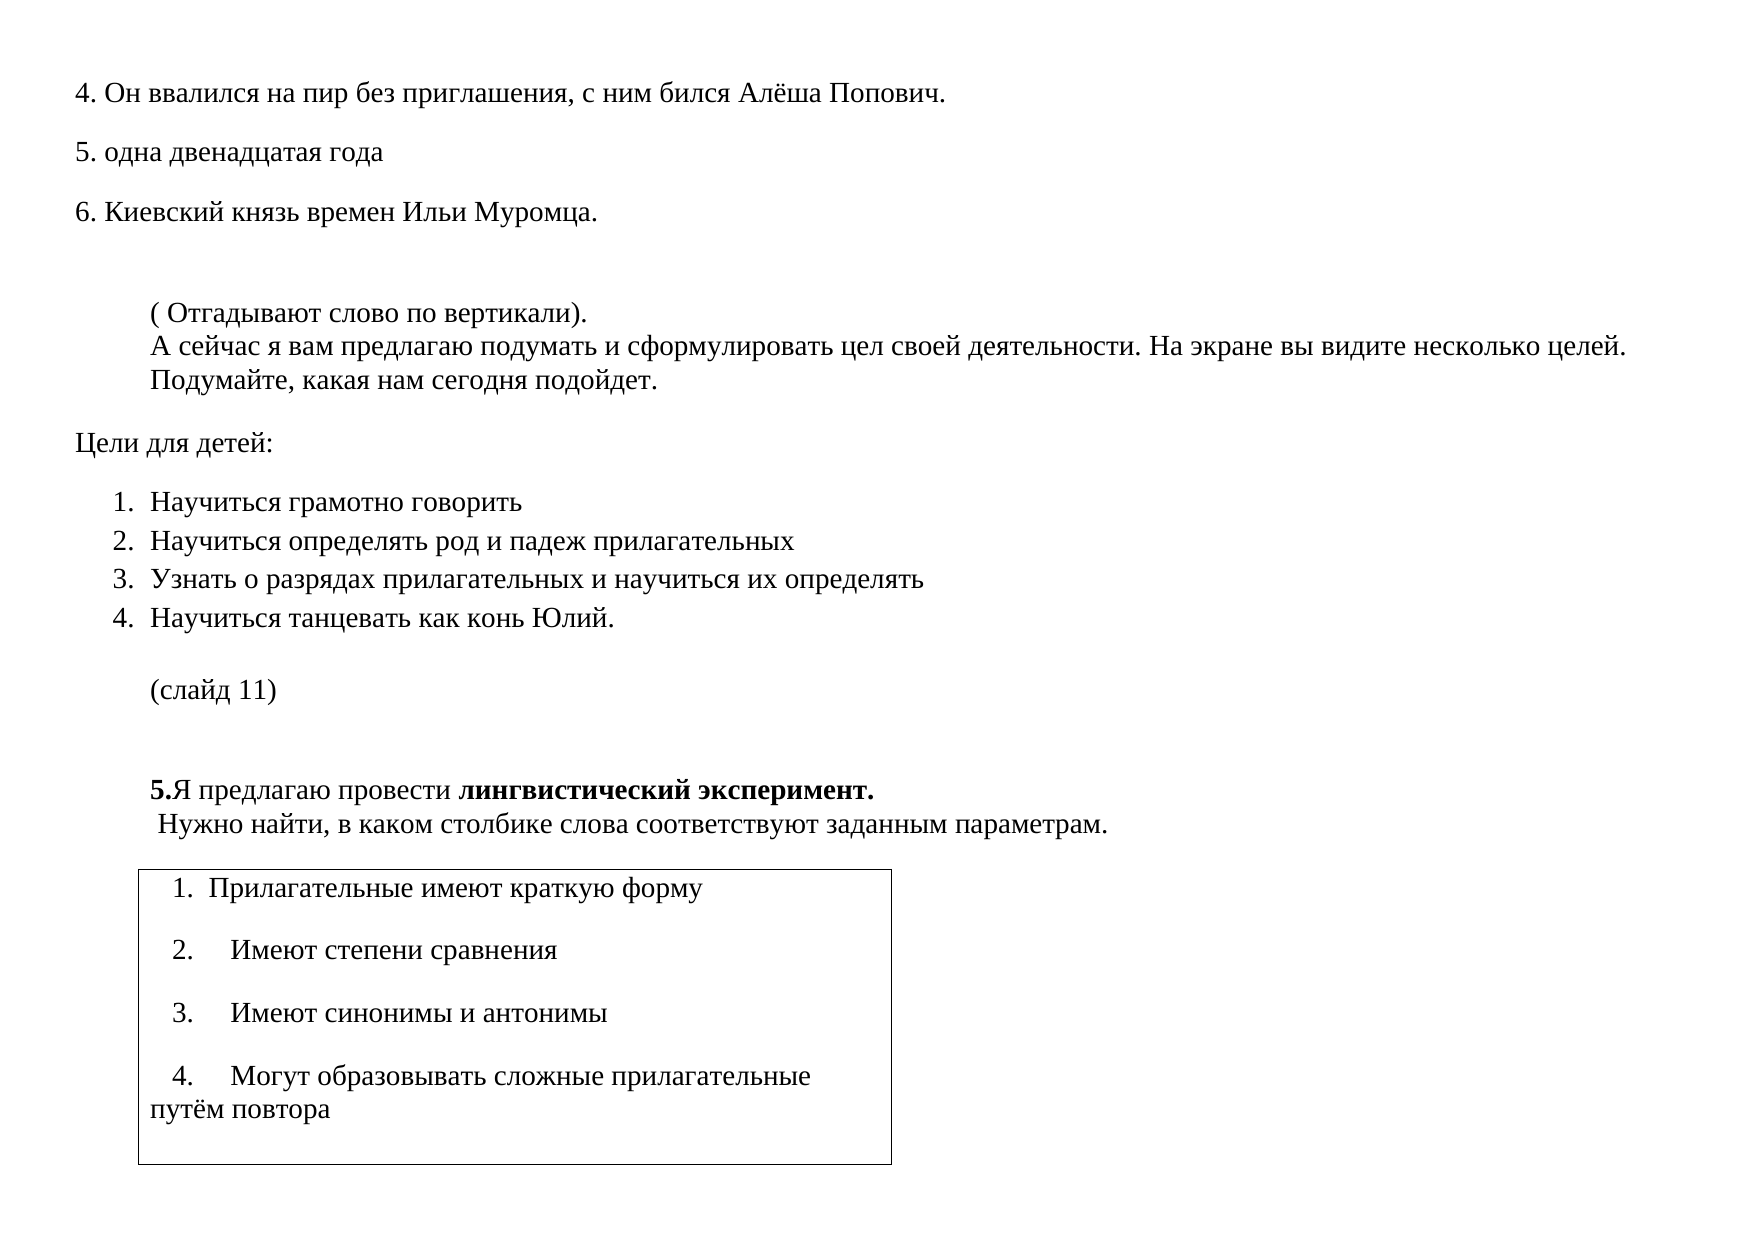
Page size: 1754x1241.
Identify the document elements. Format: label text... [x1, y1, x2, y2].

list А сейчас я вам предлагаю подумать и сформулировать цел своей деятельности. На экране вы видите несколько целей. Подумайте, какая нам сегодня подойдет. [150, 328, 1679, 396]
list Узнать о разрядах прилагательных и научиться их определять [112, 561, 1679, 595]
list 5.Я предлагаю провести лингвистический эксперимент. [150, 772, 1679, 806]
list Нужно найти, в каком столбике слова соответствуют заданным параметрам. [150, 806, 1679, 839]
list (слайд 11) [150, 672, 1679, 705]
list Научиться танцевать как конь Юлий. [112, 600, 1679, 633]
text 4. Он ввалился на пир без приглашения, с ним бился Алёша Попович. [75, 75, 1679, 108]
list ( Отгадывают слово по вертикали). [150, 295, 1679, 328]
list Научиться грамотно говорить [112, 484, 1679, 518]
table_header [139, 870, 891, 1164]
text 6. Киевский князь времен Ильи Муромца. [75, 194, 1679, 227]
text 5. одна двенадцатая года [75, 134, 1679, 168]
list Научиться определять род и падеж прилагательных [112, 523, 1679, 556]
text Цели для детей: [75, 425, 1679, 458]
